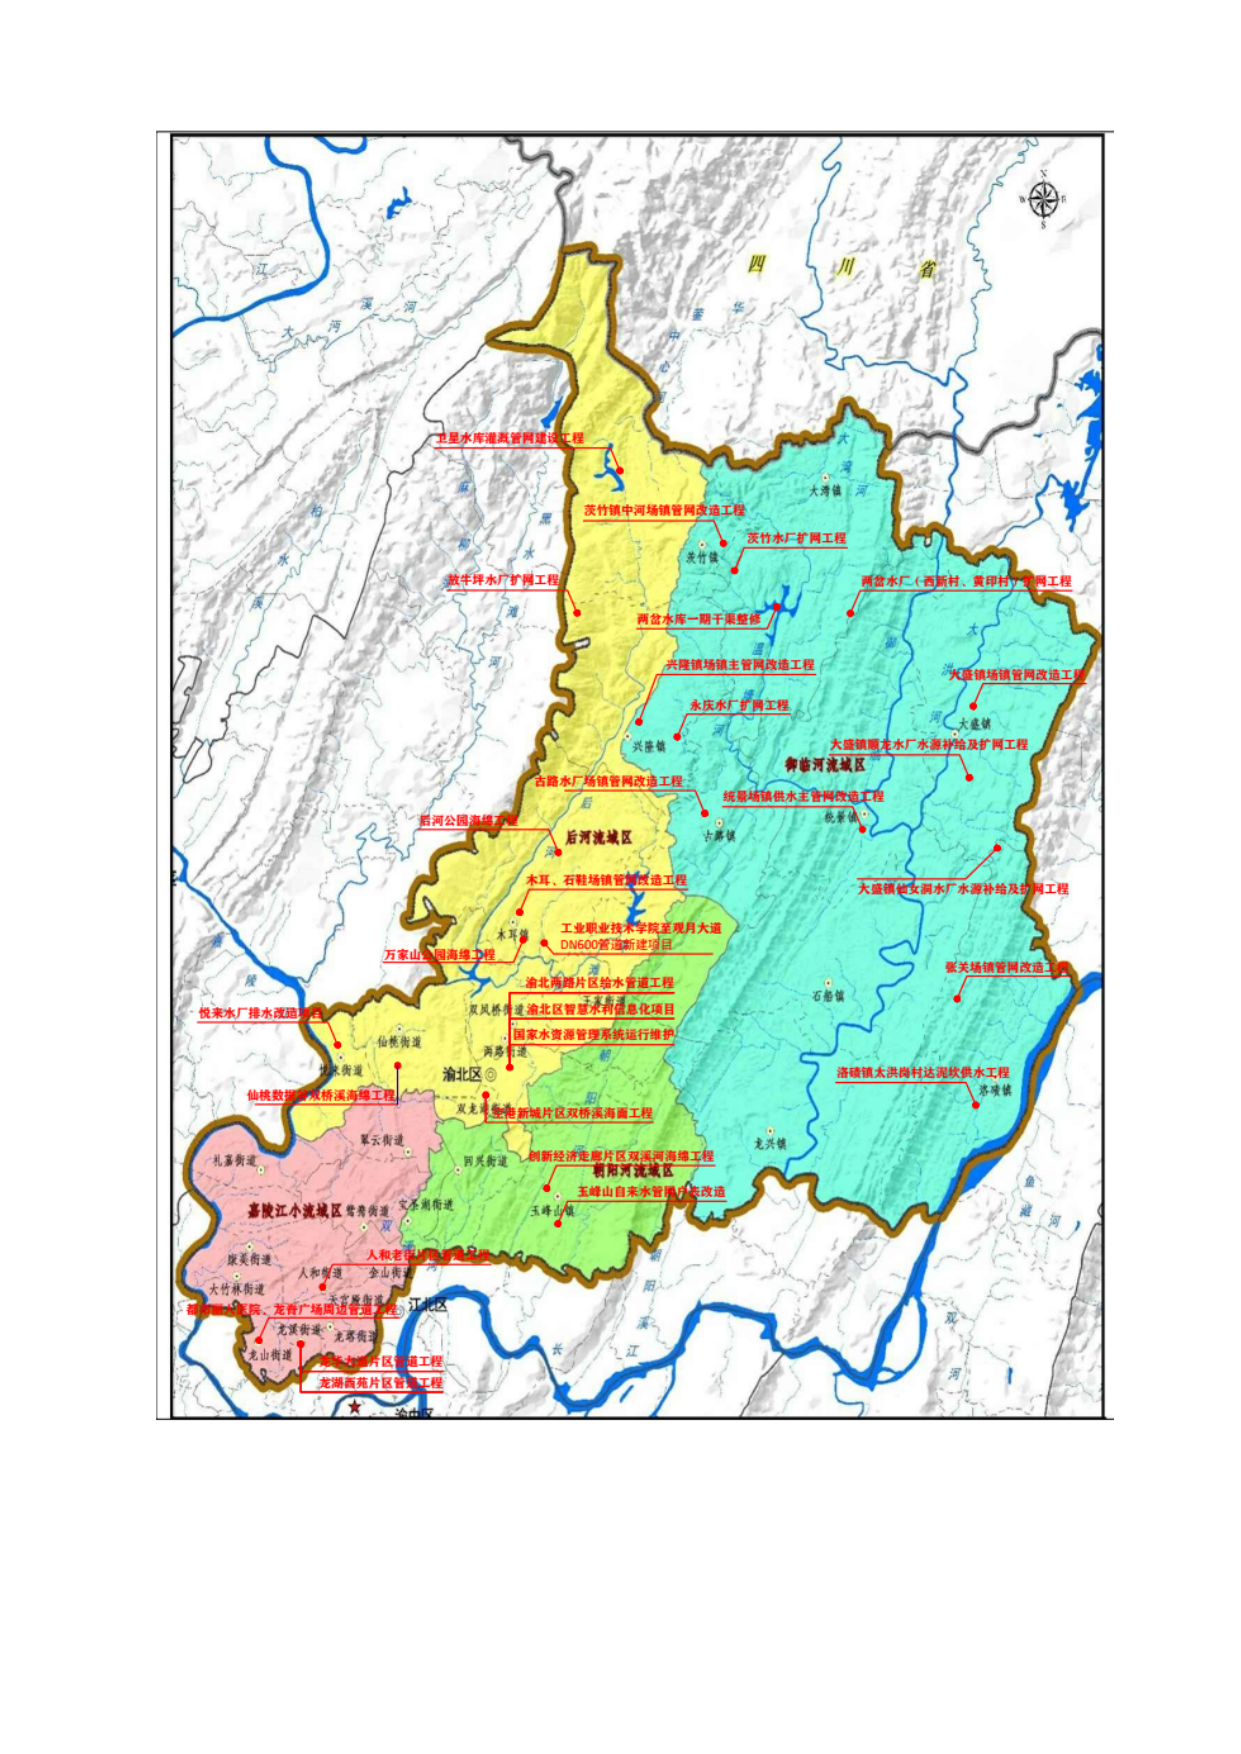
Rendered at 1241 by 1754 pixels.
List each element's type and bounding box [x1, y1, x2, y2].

picture [150, 127, 1114, 1429]
